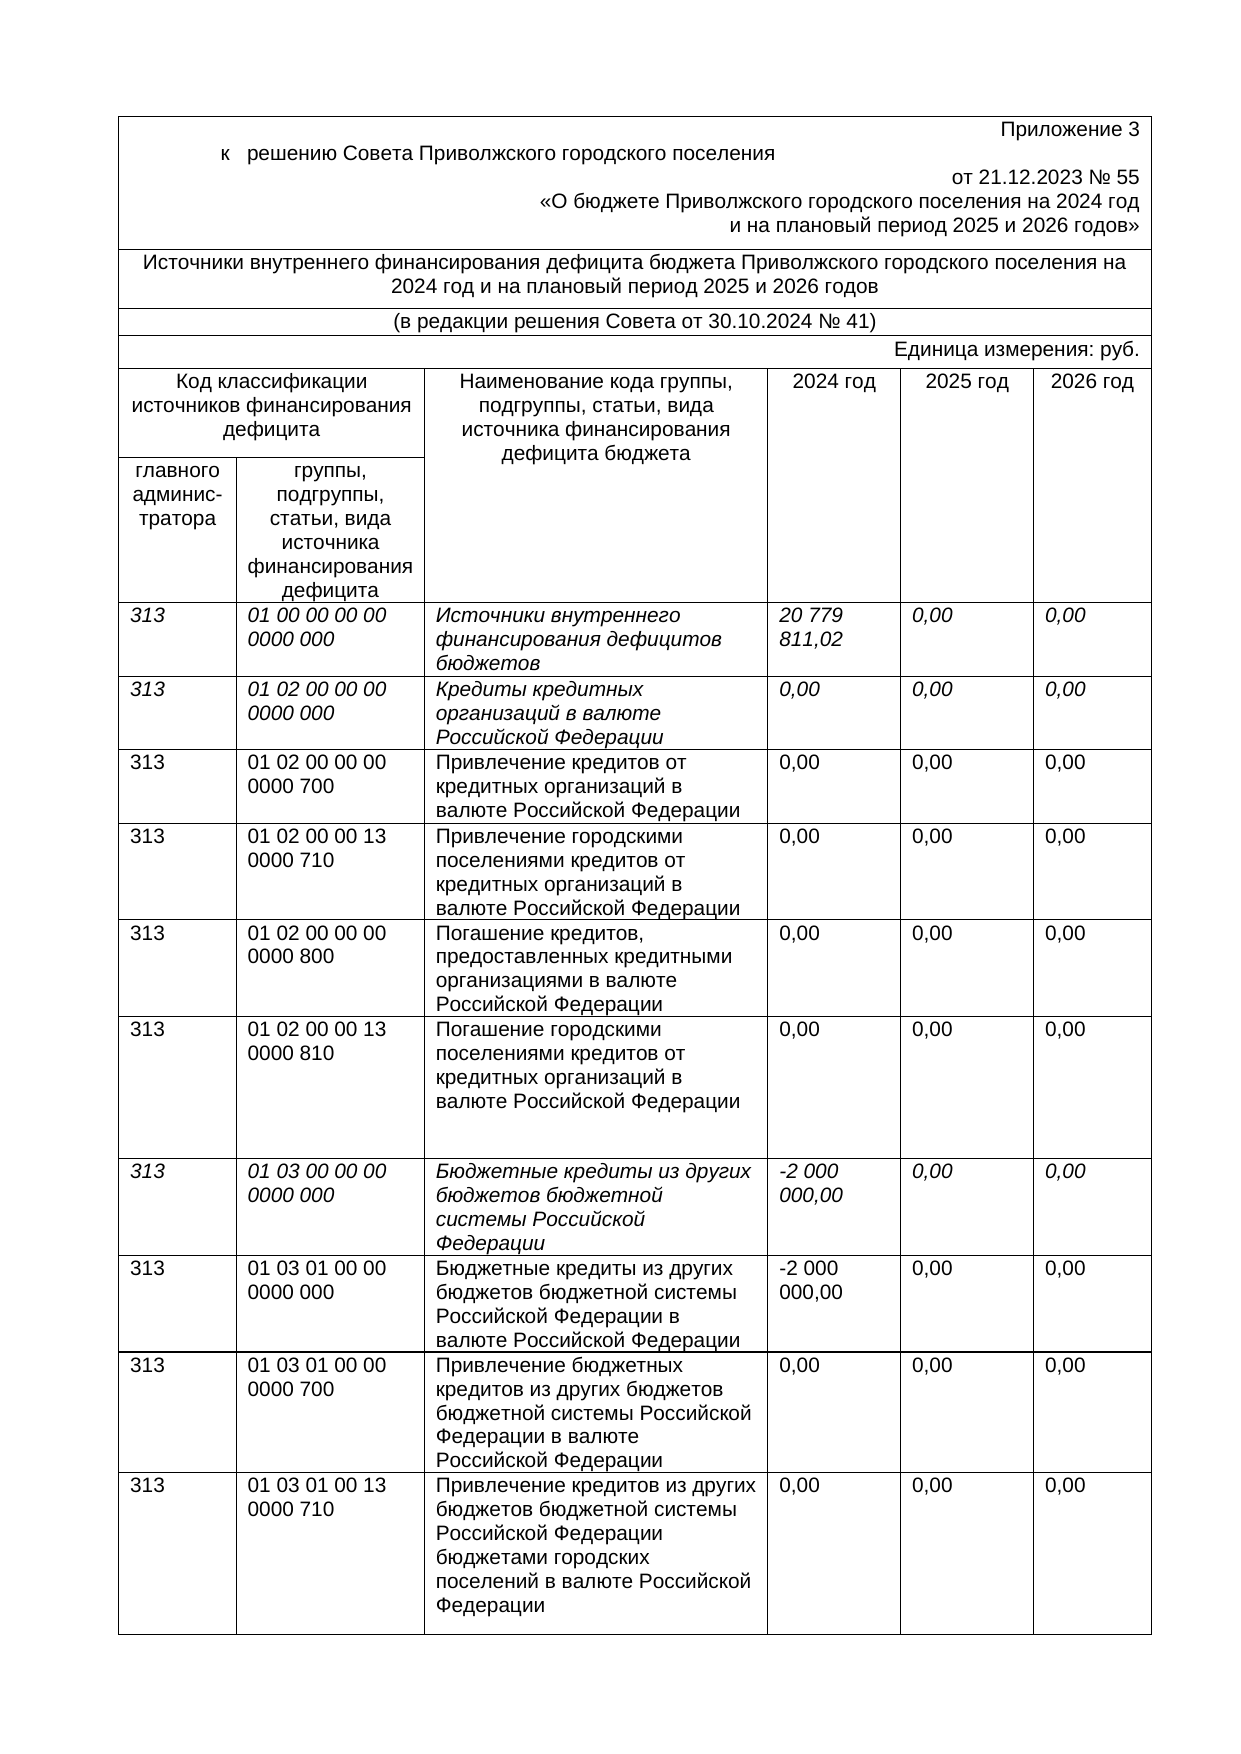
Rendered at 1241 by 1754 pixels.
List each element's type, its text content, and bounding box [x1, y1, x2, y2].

table_cell 0,00 [901, 1159, 1033, 1254]
table_cell Бюджетные кредиты из других бюджетов бюджетной системы Российской Федерации [425, 1159, 767, 1254]
table_cell 01 02 00 00 00 0000 700 [237, 750, 424, 822]
table_cell 0,00 [1034, 603, 1151, 676]
table_cell группы, подгруппы, статьи, вида источника финансирования дефицита [237, 458, 424, 602]
table_cell 01 03 00 00 00 0000 000 [237, 1159, 424, 1254]
table_cell 313 [119, 1353, 236, 1472]
table_cell 313 [119, 603, 236, 676]
table_cell 0,00 [768, 824, 900, 919]
table_cell 313 [119, 920, 236, 1016]
table_cell 0,00 [1034, 1353, 1151, 1472]
table_cell Бюджетные кредиты из других бюджетов бюджетной системы Российской Федерации в валюте Российской Федерации [425, 1256, 767, 1351]
table_cell 20 779 811,02 [768, 603, 900, 676]
table_cell 313 [119, 824, 236, 919]
table_cell Единица измерения: руб. [119, 336, 1151, 368]
table_cell 313 [119, 750, 236, 822]
table_cell Привлечение городскими поселениями кредитов от кредитных организаций в валюте Российской Федерации [425, 824, 767, 919]
table_cell Код классификации источников финансирования дефицита [119, 369, 424, 457]
table_cell 0,00 [901, 920, 1033, 1016]
table_cell 01 02 00 00 13 0000 810 [237, 1017, 424, 1158]
table_cell 0,00 [901, 677, 1033, 749]
table_cell Наименование кода группы, подгруппы, статьи, вида источника финансирования дефицита бюджета [425, 369, 767, 602]
table_cell 2025 год [901, 369, 1033, 602]
table_header Приложение 3 к решению Совета Приволжского городского поселения от 21.12.2023 № 55 «О бюджете Приволжского городского поселения на 2024 год и на плановый период 2025 и 2026 годов» [119, 117, 1151, 249]
table_cell 0,00 [1034, 1256, 1151, 1351]
table_cell 01 03 01 00 13 0000 710 [237, 1473, 424, 1634]
table_cell 0,00 [1034, 920, 1151, 1016]
table_cell 313 [119, 1159, 236, 1254]
table_cell Кредиты кредитных организаций в валюте Российской Федерации [425, 677, 767, 749]
table_cell 0,00 [768, 1473, 900, 1634]
table_cell 0,00 [901, 1353, 1033, 1472]
table_cell 0,00 [901, 603, 1033, 676]
table_cell главного админис-тратора [119, 458, 236, 602]
table_cell 0,00 [1034, 750, 1151, 822]
table_cell 0,00 [768, 677, 900, 749]
table_cell 01 03 01 00 00 0000 000 [237, 1256, 424, 1351]
table_cell 0,00 [768, 920, 900, 1016]
table_cell Погашение кредитов, предоставленных кредитными организациями в валюте Российской Федерации [425, 920, 767, 1016]
table_cell 2026 год [1034, 369, 1151, 602]
table_cell 01 00 00 00 00 0000 000 [237, 603, 424, 676]
table_cell -2 000 000,00 [768, 1256, 900, 1351]
table_cell 01 02 00 00 00 0000 000 [237, 677, 424, 749]
table_cell 0,00 [901, 1256, 1033, 1351]
table_cell 2024 год [768, 369, 900, 602]
table_cell 0,00 [768, 750, 900, 822]
table_cell -2 000 000,00 [768, 1159, 900, 1254]
table_cell Привлечение бюджетных кредитов из других бюджетов бюджетной системы Российской Федерации в валюте Российской Федерации [425, 1353, 767, 1472]
table_cell 0,00 [1034, 1159, 1151, 1254]
table_cell 0,00 [901, 750, 1033, 822]
table_cell 313 [119, 677, 236, 749]
table_cell 0,00 [901, 1473, 1033, 1634]
table_cell 313 [119, 1017, 236, 1158]
table_cell 0,00 [901, 1017, 1033, 1158]
table_cell 0,00 [1034, 824, 1151, 919]
table_cell 01 02 00 00 13 0000 710 [237, 824, 424, 919]
table_cell 0,00 [1034, 1017, 1151, 1158]
table_cell Привлечение кредитов из других бюджетов бюджетной системы Российской Федерации бюджетами городских поселений в валюте Российской Федерации [425, 1473, 767, 1634]
table_cell Источники внутреннего финансирования дефицитов бюджетов [425, 603, 767, 676]
table_cell 01 03 01 00 00 0000 700 [237, 1353, 424, 1472]
table_cell 313 [119, 1473, 236, 1634]
table_cell 0,00 [768, 1353, 900, 1472]
table_cell 0,00 [1034, 677, 1151, 749]
table_cell 313 [119, 1256, 236, 1351]
table_cell 0,00 [1034, 1473, 1151, 1634]
table_cell Источники внутреннего финансирования дефицита бюджета Приволжского городского поселения на 2024 год и на плановый период 2025 и 2026 годов [119, 250, 1151, 308]
table_cell Погашение городскими поселениями кредитов от кредитных организаций в валюте Российской Федерации [425, 1017, 767, 1158]
table_cell 0,00 [901, 824, 1033, 919]
table_cell (в редакции решения Совета от 30.10.2024 № 41) [119, 309, 1151, 335]
table_cell Привлечение кредитов от кредитных организаций в валюте Российской Федерации [425, 750, 767, 822]
table_cell 01 02 00 00 00 0000 800 [237, 920, 424, 1016]
table_cell 0,00 [768, 1017, 900, 1158]
